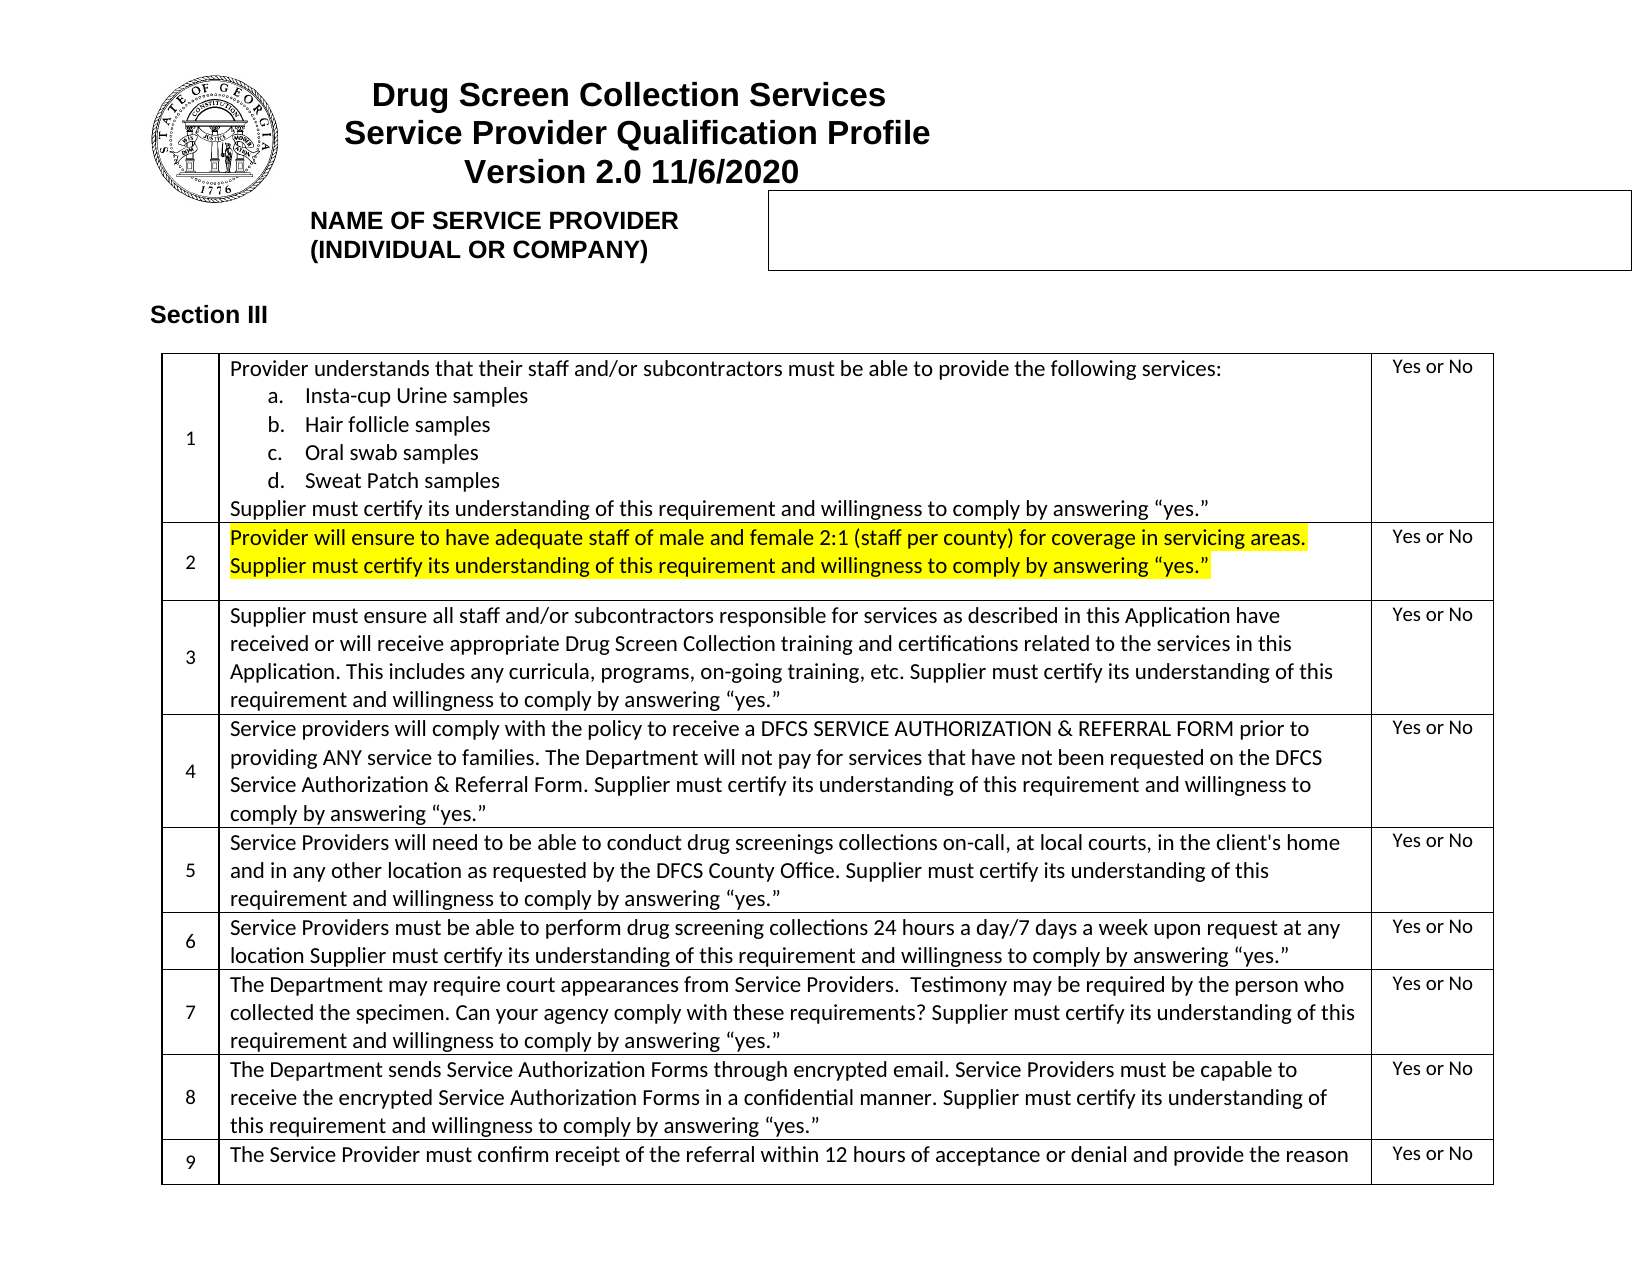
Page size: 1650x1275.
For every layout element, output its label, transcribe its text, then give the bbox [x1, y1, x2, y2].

text Section III [150, 300, 1500, 329]
table_cell The Department may require court appearances from Service Providers. Testimony may be required by the person who collected the specimen. Can your agency comply with these requirements? Supplier must certify its understanding of this requirement and willingness to comply by answering “yes.” [220, 970, 1371, 1054]
table_cell Yes or No [1372, 1140, 1493, 1184]
table_cell Yes or No [1372, 523, 1493, 600]
table_cell Supplier must ensure all staff and/or subcontractors responsible for services as described in this Application have received or will receive appropriate Drug Screen Collection training and certifications related to the services in this Application. This includes any curricula, programs, on-going training, etc. Supplier must certify its understanding of this requirement and willingness to comply by answering “yes.” [220, 601, 1371, 713]
table_header [769, 191, 1631, 270]
table_header 1 [163, 354, 218, 522]
table_cell 8 [163, 1055, 218, 1139]
table_header Provider understands that their staff and/or subcontractors must be able to provide the following services: Insta-cup Urine samples Hair follicle samples Oral swab samples Sweat Patch samples Supplier must certify its understanding of this requirement and willingness to comply by answering “yes.” [220, 354, 1371, 522]
table_cell Yes or No [1372, 913, 1493, 969]
picture [150, 75, 278, 203]
table_cell 3 [163, 601, 218, 713]
table_cell 7 [163, 970, 218, 1054]
table_cell Service Providers will need to be able to conduct drug screenings collections on-call, at local courts, in the client's home and in any other location as requested by the DFCS County Office. Supplier must certify its understanding of this requirement and willingness to comply by answering “yes.” [220, 828, 1371, 912]
table_cell 2 [163, 523, 218, 600]
table_cell The Department sends Service Authorization Forms through encrypted email. Service Providers must be capable to receive the encrypted Service Authorization Forms in a confidential manner. Supplier must certify its understanding of this requirement and willingness to comply by answering “yes.” [220, 1055, 1371, 1139]
table_cell Service providers will comply with the policy to receive a DFCS SERVICE AUTHORIZATION & REFERRAL FORM prior to providing ANY service to families. The Department will not pay for services that have not been requested on the DFCS Service Authorization & Referral Form. Supplier must certify its understanding of this requirement and willingness to comply by answering “yes.” [220, 715, 1371, 827]
table_cell 9 [163, 1140, 218, 1184]
table_cell 6 [163, 913, 218, 969]
table_cell Yes or No [1372, 715, 1493, 827]
table_cell Yes or No [1372, 601, 1493, 713]
table_cell Yes or No [1372, 1055, 1493, 1139]
table_cell Provider will ensure to have adequate staff of male and female 2:1 (staff per county) for coverage in servicing areas. Supplier must certify its understanding of this requirement and willingness to comply by answering “yes.” [220, 523, 1371, 600]
table_header Yes or No [1372, 354, 1493, 522]
table_header NAME OF SERVICE PROVIDER (INDIVIDUAL OR COMPANY) [299, 190, 768, 270]
table_cell 4 [163, 715, 218, 827]
table_cell Yes or No [1372, 828, 1493, 912]
table_cell 5 [163, 828, 218, 912]
table_cell Service Providers must be able to perform drug screening collections 24 hours a day/7 days a week upon request at any location Supplier must certify its understanding of this requirement and willingness to comply by answering “yes.” [220, 913, 1371, 969]
table_cell Yes or No [1372, 970, 1493, 1054]
